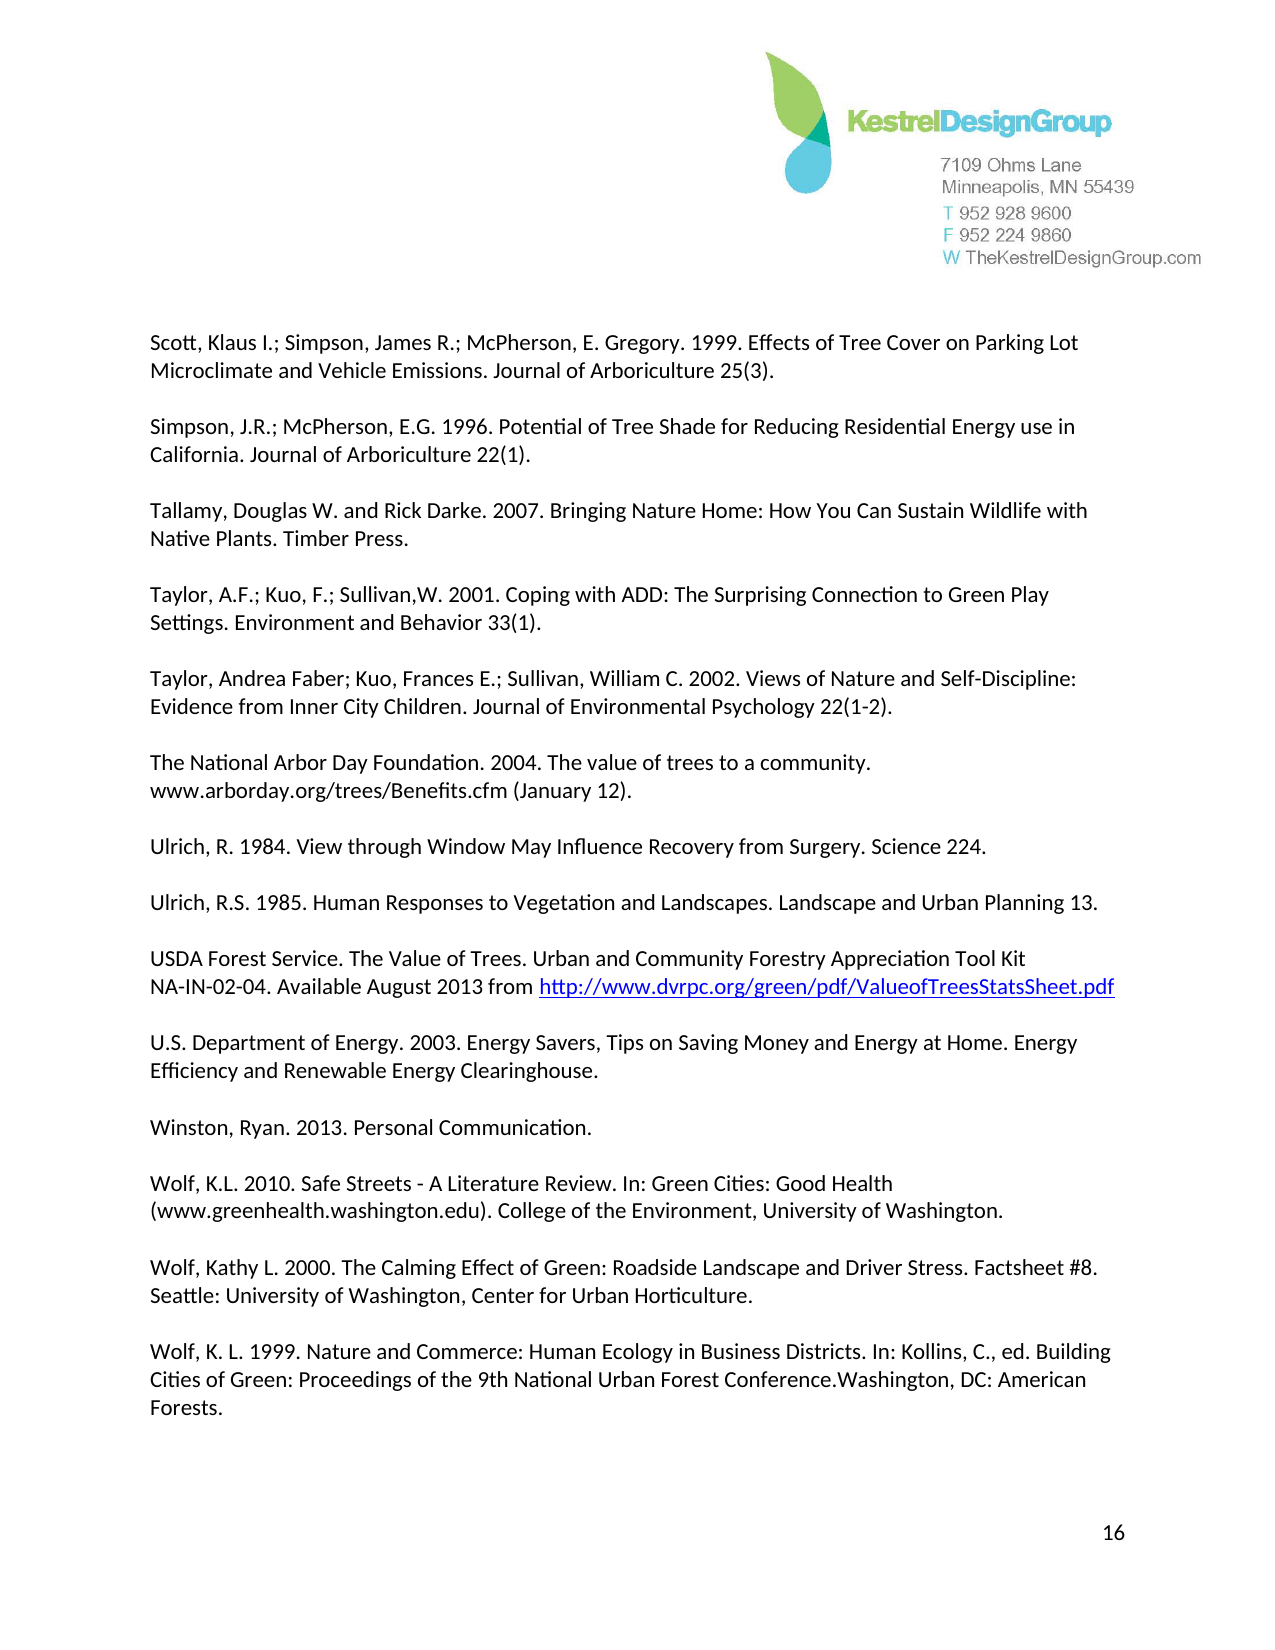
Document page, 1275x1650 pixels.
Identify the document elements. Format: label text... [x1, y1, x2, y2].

text Winston, Ryan. 2013. Personal Communication. [150, 1113, 1125, 1141]
text Tallamy, Douglas W. and Rick Darke. 2007. Bringing Nature Home: How You Can Sustain Wildlife with Native Plants. Timber Press. [150, 496, 1125, 552]
picture [757, 44, 1210, 274]
text Wolf, K. L. 1999. Nature and Commerce: Human Ecology in Business Districts. In: Kollins, C., ed. Building Cities of Green: Proceedings of the 9th National Urban Forest Conference.Washington, DC: American Forests. [150, 1337, 1125, 1421]
text Ulrich, R.S. 1985. Human Responses to Vegetation and Landscapes. Landscape and Urban Planning 13. [150, 888, 1125, 916]
text U.S. Department of Energy. 2003. Energy Savers, Tips on Saving Money and Energy at Home. Energy Efficiency and Renewable Energy Clearinghouse. [150, 1028, 1125, 1084]
text Scott, Klaus I.; Simpson, James R.; McPherson, E. Gregory. 1999. Effects of Tree Cover on Parking Lot Microclimate and Vehicle Emissions. Journal of Arboriculture 25(3). [150, 328, 1125, 384]
text Taylor, A.F.; Kuo, F.; Sullivan,W. 2001. Coping with ADD: The Surprising Connection to Green Play Settings. Environment and Behavior 33(1). [150, 580, 1125, 636]
text Simpson, J.R.; McPherson, E.G. 1996. Potential of Tree Shade for Reducing Residential Energy use in California. Journal of Arboriculture 22(1). [150, 412, 1125, 468]
text Wolf, Kathy L. 2000. The Calming Effect of Green: Roadside Landscape and Driver Stress. Factsheet #8. Seattle: University of Washington, Center for Urban Horticulture. [150, 1253, 1125, 1309]
text NA-IN-02-04. Available August 2013 from http://www.dvrpc.org/green/pdf/ValueofTreesStatsSheet.pdf [150, 972, 1125, 1001]
text USDA Forest Service. The Value of Trees. Urban and Community Forestry Appreciation Tool Kit [150, 944, 1125, 972]
text Taylor, Andrea Faber; Kuo, Frances E.; Sullivan, William C. 2002. Views of Nature and Self-Discipline: Evidence from Inner City Children. Journal of Environmental Psychology 22(1-2). [150, 664, 1125, 720]
text Wolf, K.L. 2010. Safe Streets - A Literature Review. In: Green Cities: Good Health (www.greenhealth.washington.edu). College of the Environment, University of Washington. [150, 1169, 1125, 1225]
text Ulrich, R. 1984. View through Window May Influence Recovery from Surgery. Science 224. [150, 832, 1125, 860]
text The National Arbor Day Foundation. 2004. The value of trees to a community. www.arborday.org/trees/Benefits.cfm (January 12). [150, 748, 1125, 804]
